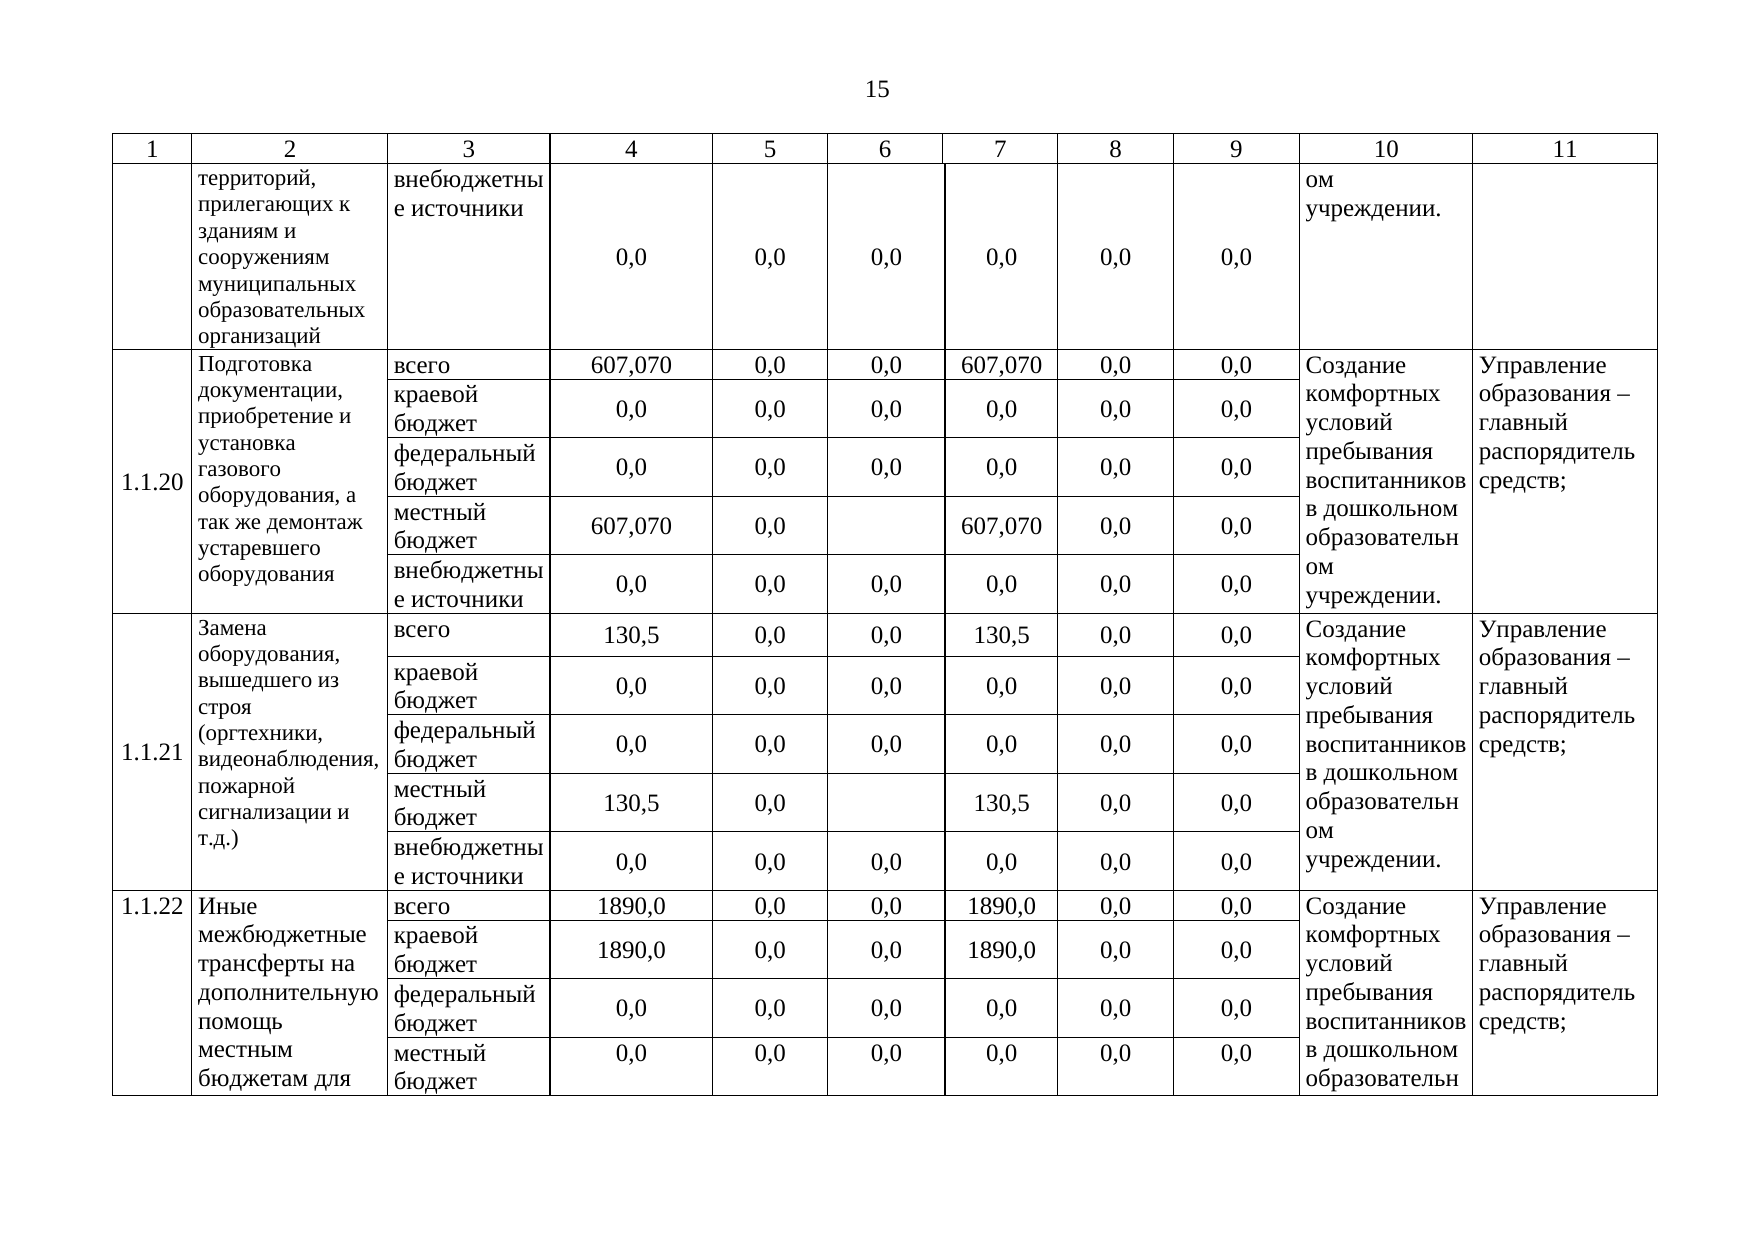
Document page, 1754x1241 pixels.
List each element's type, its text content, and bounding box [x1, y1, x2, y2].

table_cell 1890,0 [946, 891, 1057, 919]
table_cell 0,0 [1174, 921, 1299, 978]
table_cell 0,0 [551, 832, 712, 890]
table_cell краевой бюджет [388, 657, 549, 714]
table_cell 0,0 [828, 614, 944, 656]
table_cell 0,0 [946, 164, 1057, 349]
table_cell 0,0 [1174, 657, 1299, 714]
table_cell 0,0 [1174, 774, 1299, 831]
table_cell 0,0 [1174, 350, 1299, 378]
table_cell 0,0 [828, 921, 944, 978]
table_header 2 [192, 134, 387, 163]
table_cell 0,0 [1058, 164, 1173, 349]
table_cell 1.1.20 [113, 350, 191, 613]
table_cell местный бюджет [388, 774, 549, 831]
table_cell 0,0 [828, 350, 944, 378]
table_cell 0,0 [828, 715, 944, 773]
table_cell 1.1.22 [113, 891, 191, 1095]
table_cell 0,0 [1058, 715, 1173, 773]
table_cell 0,0 [713, 657, 827, 714]
table_cell 607,070 [551, 497, 712, 554]
table_cell 0,0 [1058, 921, 1173, 978]
table_cell 0,0 [946, 1038, 1057, 1095]
table_cell [828, 774, 944, 831]
table_cell 130,5 [551, 774, 712, 831]
table_cell 0,0 [1058, 380, 1173, 437]
table_cell Замена оборудования, вышедшего из строя (оргтехники, видеонаблюдения, пожарной сигнализации и т.д.) [192, 614, 387, 890]
table_cell 0,0 [828, 1038, 944, 1095]
table_header 9 [1174, 134, 1299, 163]
table_cell 607,070 [946, 350, 1057, 378]
table_cell 130,5 [946, 774, 1057, 831]
table_cell федеральный бюджет [388, 979, 549, 1037]
table_cell краевой бюджет [388, 921, 549, 978]
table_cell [1300, 350, 1472, 613]
table_cell 0,0 [1058, 438, 1173, 496]
table_cell 0,0 [828, 657, 944, 714]
table_cell 0,0 [1174, 979, 1299, 1037]
table_cell 0,0 [713, 350, 827, 378]
table_cell 0,0 [1058, 350, 1173, 378]
table_cell 0,0 [1058, 497, 1173, 554]
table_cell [1473, 350, 1657, 613]
table_cell 0,0 [1174, 380, 1299, 437]
table_cell 0,0 [1174, 832, 1299, 890]
table_cell 0,0 [828, 164, 944, 349]
table_cell 0,0 [828, 979, 944, 1037]
table_cell 0,0 [946, 438, 1057, 496]
table_header 6 [828, 134, 942, 163]
table_cell 0,0 [828, 891, 944, 919]
table_cell 0,0 [713, 555, 827, 613]
table_cell Подготовка документации, приобретение и установка газового оборудования, а так же демонтаж устаревшего оборудования [192, 350, 387, 613]
table_cell 0,0 [1058, 657, 1173, 714]
table_cell 0,0 [1058, 774, 1173, 831]
table_cell всего [388, 614, 549, 656]
table_cell федеральный бюджет [388, 715, 549, 773]
table_cell 0,0 [1174, 1038, 1299, 1095]
table_cell федеральный бюджет [388, 438, 549, 496]
table_cell 0,0 [713, 891, 827, 919]
table_cell 0,0 [1174, 715, 1299, 773]
table_cell всего [388, 350, 549, 378]
table_header 5 [713, 134, 827, 163]
table_cell 607,070 [946, 497, 1057, 554]
table_cell 0,0 [713, 1038, 827, 1095]
table_cell 0,0 [1058, 614, 1173, 656]
table_cell краевой бюджет [388, 380, 549, 437]
table_cell 0,0 [1058, 832, 1173, 890]
table_cell внебюджетные источники [388, 164, 549, 349]
table_cell 0,0 [713, 979, 827, 1037]
table_cell 0,0 [551, 1038, 712, 1095]
table_cell местный бюджет [388, 1038, 549, 1095]
table_cell 0,0 [551, 657, 712, 714]
table_cell 0,0 [1058, 555, 1173, 613]
table_cell 0,0 [551, 979, 712, 1037]
table_cell 0,0 [1174, 614, 1299, 656]
table_cell 0,0 [1174, 891, 1299, 919]
table_cell 0,0 [713, 921, 827, 978]
table_header 1 [113, 134, 191, 163]
table_header 7 [943, 134, 1057, 163]
table_cell 0,0 [1174, 497, 1299, 554]
table_header 10 [1300, 134, 1472, 163]
table_cell 607,070 [551, 350, 712, 378]
table_cell всего [388, 891, 549, 919]
table_cell 0,0 [946, 715, 1057, 773]
table_cell 0,0 [1058, 891, 1173, 919]
table_cell Создание комфортных условий пребывания воспитанников в дошкольном образовательном учреждении. [1300, 614, 1472, 890]
table_header 3 [388, 134, 549, 163]
table_cell 0,0 [1174, 438, 1299, 496]
table_header 11 [1473, 134, 1657, 163]
table_cell 0,0 [713, 380, 827, 437]
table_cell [1300, 891, 1472, 1095]
table_cell 1890,0 [946, 921, 1057, 978]
table_cell 1890,0 [551, 921, 712, 978]
table_cell 0,0 [551, 438, 712, 496]
table_header 4 [551, 134, 712, 163]
table_cell 0,0 [946, 555, 1057, 613]
table_cell 0,0 [551, 555, 712, 613]
table_cell 0,0 [946, 832, 1057, 890]
table_cell 0,0 [713, 715, 827, 773]
table_cell 0,0 [946, 657, 1057, 714]
table_cell 0,0 [713, 438, 827, 496]
table_cell 0,0 [946, 380, 1057, 437]
table_cell 1.1.21 [113, 614, 191, 890]
table_cell 0,0 [713, 832, 827, 890]
table_cell 130,5 [551, 614, 712, 656]
table_cell 0,0 [713, 497, 827, 554]
table_cell внебюджетные источники [388, 555, 549, 613]
table_cell 0,0 [946, 979, 1057, 1037]
table_cell 0,0 [828, 438, 944, 496]
table_cell 0,0 [1174, 164, 1299, 349]
table_cell 0,0 [1058, 1038, 1173, 1095]
table_cell 0,0 [713, 774, 827, 831]
table_cell 0,0 [713, 614, 827, 656]
table_cell 0,0 [551, 380, 712, 437]
table_cell 0,0 [1174, 555, 1299, 613]
table_cell местный бюджет [388, 497, 549, 554]
table_cell внебюджетные источники [388, 832, 549, 890]
table_cell 0,0 [713, 164, 827, 349]
table_cell Иные межбюджетные трансферты на дополнительную помощь местным бюджетам для решения социально значимых вопросов местного значения [192, 891, 387, 1095]
table_cell 1890,0 [551, 891, 712, 919]
table_cell [828, 497, 944, 554]
table_cell 0,0 [551, 164, 712, 349]
table_cell 0,0 [828, 380, 944, 437]
table_cell 0,0 [551, 715, 712, 773]
table_cell 0,0 [828, 555, 944, 613]
table_header 8 [1058, 134, 1173, 163]
table_cell 130,5 [946, 614, 1057, 656]
table_cell Управление образования – главный распорядитель средств; [1473, 614, 1657, 890]
table_cell 0,0 [828, 832, 944, 890]
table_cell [1473, 891, 1657, 1095]
table_cell 0,0 [1058, 979, 1173, 1037]
